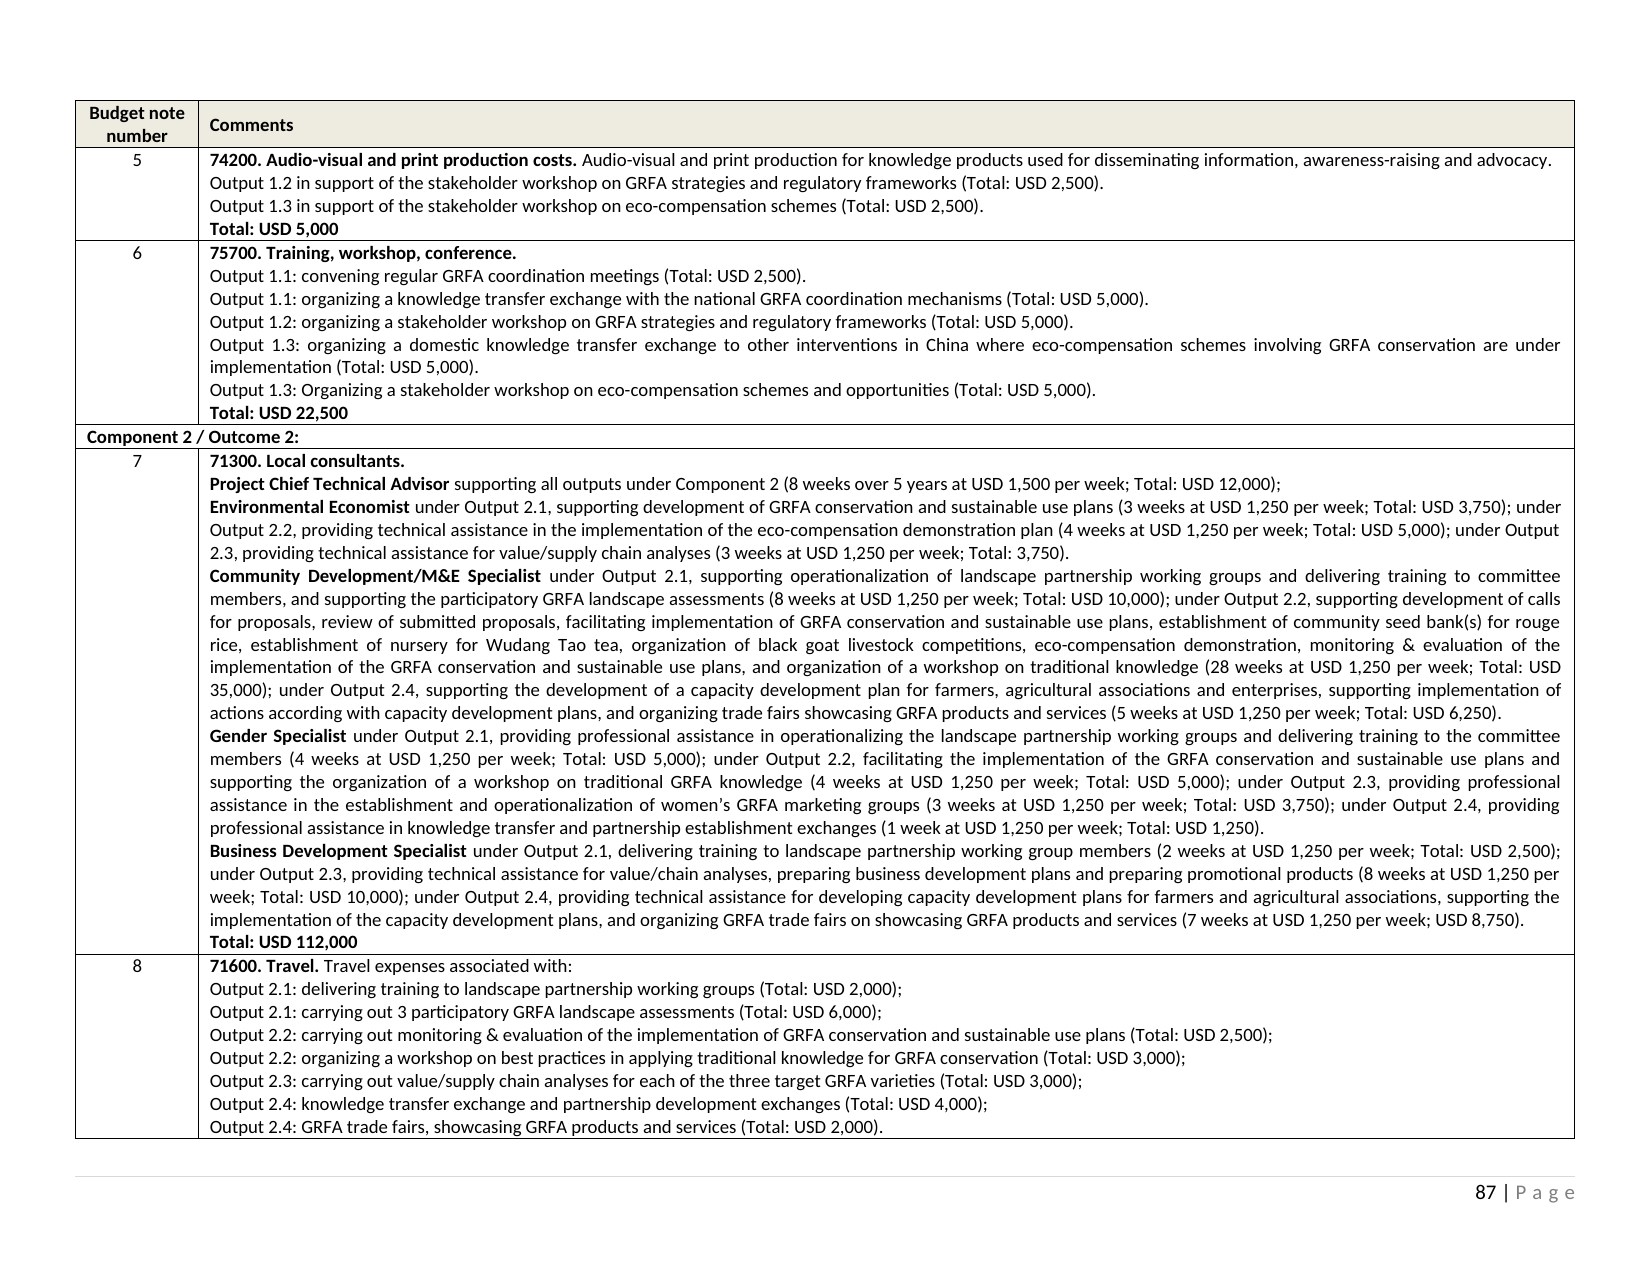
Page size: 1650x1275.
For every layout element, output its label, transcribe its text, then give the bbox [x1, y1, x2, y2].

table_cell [199, 955, 1574, 1138]
table_cell 74200. Audio-visual and print production costs. Audio-visual and print production for knowledge products used for disseminating information, awareness-raising and advocacy. Output 1.2 in support of the stakeholder workshop on GRFA strategies and regulatory frameworks (Total: USD 2,500). Output 1.3 in support of the stakeholder workshop on eco-compensation schemes (Total: USD 2,500). Total: USD 5,000 [199, 148, 1574, 240]
table_cell 75700. Training, workshop, conference. Output 1.1: convening regular GRFA coordination meetings (Total: USD 2,500). Output 1.1: organizing a knowledge transfer exchange with the national GRFA coordination mechanisms (Total: USD 5,000). Output 1.2: organizing a stakeholder workshop on GRFA strategies and regulatory frameworks (Total: USD 5,000). Output 1.3: organizing a domestic knowledge transfer exchange to other interventions in China where eco-compensation schemes involving GRFA conservation are under implementation (Total: USD 5,000). Output 1.3: Organizing a stakeholder workshop on eco-compensation schemes and opportunities (Total: USD 5,000). Total: USD 22,500 [199, 241, 1574, 424]
table_cell Component 2 / Outcome 2: [76, 425, 1574, 448]
table_cell 8 [76, 955, 198, 1138]
table_cell 6 [76, 241, 198, 424]
table_cell 5 [76, 148, 198, 240]
table_cell 71300. Local consultants. Project Chief Technical Advisor supporting all outputs under Component 2 (8 weeks over 5 years at USD 1,500 per week; Total: USD 12,000); Environmental Economist under Output 2.1, supporting development of GRFA conservation and sustainable use plans (3 weeks at USD 1,250 per week; Total: USD 3,750); under Output 2.2, providing technical assistance in the implementation of the eco-compensation demonstration plan (4 weeks at USD 1,250 per week; Total: USD 5,000); under Output 2.3, providing technical assistance for value/supply chain analyses (3 weeks at USD 1,250 per week; Total: 3,750). Community Development/M&E Specialist under Output 2.1, supporting operationalization of landscape partnership working groups and delivering training to committee members, and supporting the participatory GRFA landscape assessments (8 weeks at USD 1,250 per week; Total: USD 10,000); under Output 2.2, supporting development of calls for proposals, review of submitted proposals, facilitating implementation of GRFA conservation and sustainable use plans, establishment of community seed bank(s) for rouge rice, establishment of nursery for Wudang Tao tea, organization of black goat livestock competitions, eco-compensation demonstration, monitoring & evaluation of the implementation of the GRFA conservation and sustainable use plans, and organization of a workshop on traditional knowledge (28 weeks at USD 1,250 per week; Total: USD 35,000); under Output 2.4, supporting the development of a capacity development plan for farmers, agricultural associations and enterprises, supporting implementation of actions according with capacity development plans, and organizing trade fairs showcasing GRFA products and services (5 weeks at USD 1,250 per week; Total: USD 6,250). Gender Specialist under Output 2.1, providing professional assistance in operationalizing the landscape partnership working groups and delivering training to the committee members (4 weeks at USD 1,250 per week; Total: USD 5,000); under Output 2.2, facilitating the implementation of the GRFA conservation and sustainable use plans and supporting the organization of a workshop on traditional GRFA knowledge (4 weeks at USD 1,250 per week; Total: USD 5,000); under Output 2.3, providing professional assistance in the establishment and operationalization of women’s GRFA marketing groups (3 weeks at USD 1,250 per week; Total: USD 3,750); under Output 2.4, providing professional assistance in knowledge transfer and partnership establishment exchanges (1 week at USD 1,250 per week; Total: USD 1,250). Business Development Specialist under Output 2.1, delivering training to landscape partnership working group members (2 weeks at USD 1,250 per week; Total: USD 2,500); under Output 2.3, providing technical assistance for value/chain analyses, preparing business development plans and preparing promotional products (8 weeks at USD 1,250 per week; Total: USD 10,000); under Output 2.4, providing technical assistance for developing capacity development plans for farmers and agricultural associations, supporting the implementation of the capacity development plans, and organizing GRFA trade fairs on showcasing GRFA products and services (7 weeks at USD 1,250 per week; USD 8,750). Total: USD 112,000 [199, 449, 1574, 953]
table_header Budget note number [76, 101, 198, 147]
table_cell 7 [76, 449, 198, 953]
table_header Comments [199, 101, 1574, 147]
